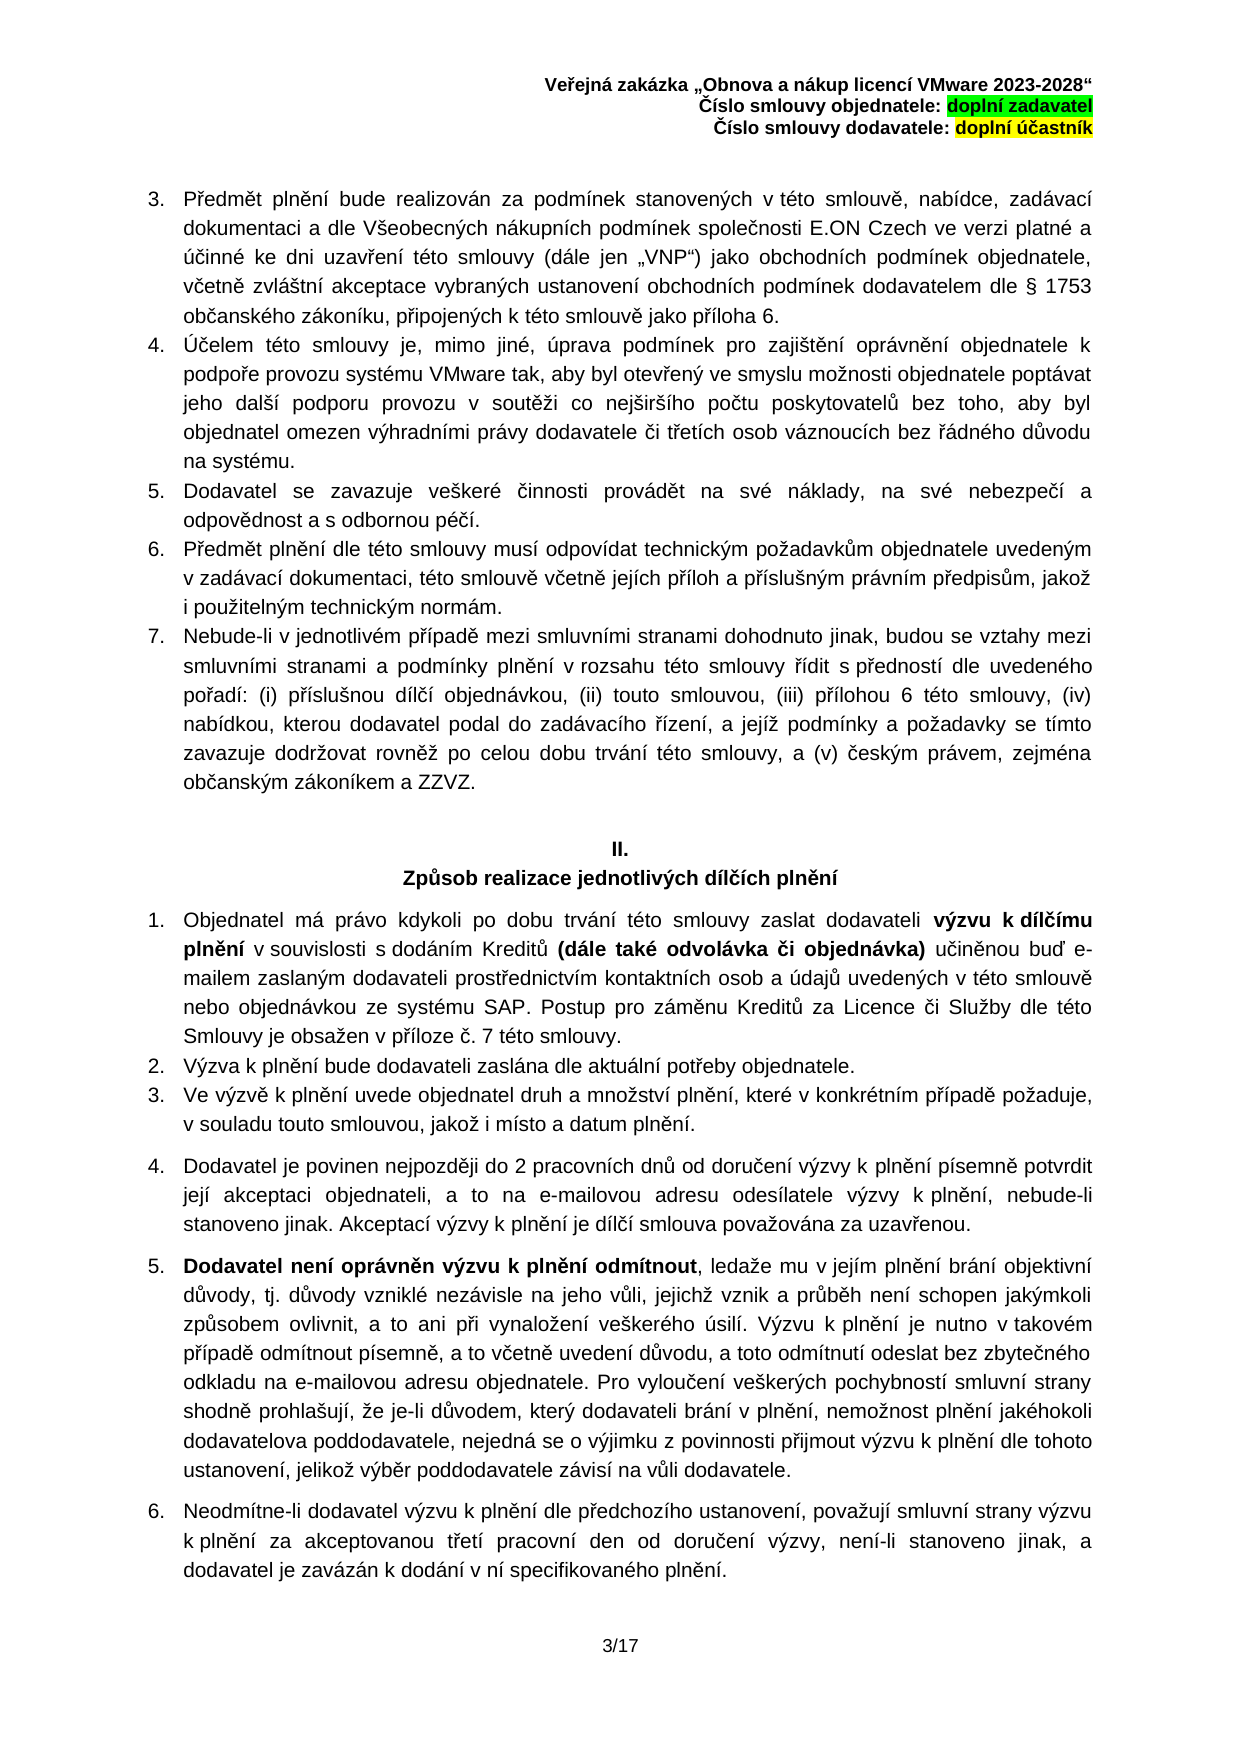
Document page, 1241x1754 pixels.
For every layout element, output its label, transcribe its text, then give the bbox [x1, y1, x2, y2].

list Objednatel má právo kdykoli po dobu trvání této smlouvy zaslat dodavateli výzvu k dílčímu plnění v souvislosti s dodáním Kreditů (dále také odvolávka či objednávka) učiněnou buď e-mailem zaslaným dodavateli prostřednictvím kontaktních osob a údajů uvedených v této smlouvě nebo objednávkou ze systému SAP. Postup pro záměnu Kreditů za Licence či Služby dle této Smlouvy je obsažen v příloze č. 7 této smlouvy. [148, 902, 1093, 1048]
list Dodavatel není oprávněn výzvu k plnění odmítnout, ledaže mu v jejím plnění brání objektivní důvody, tj. důvody vzniklé nezávisle na jeho vůli, jejichž vznik a průběh není schopen jakýmkoli způsobem ovlivnit, a to ani při vynaložení veškerého úsilí. Výzvu k plnění je nutno v takovém případě odmítnout písemně, a to včetně uvedení důvodu, a toto odmítnutí odeslat bez zbytečného odkladu na e-mailovou adresu objednatele. Pro vyloučení veškerých pochybností smluvní strany shodně prohlašují, že je-li důvodem, který dodavateli brání v plnění, nemožnost plnění jakéhokoli dodavatelova poddodavatele, nejedná se o výjimku z povinnosti přijmout výzvu k plnění dle tohoto ustanovení, jelikož výběr poddodavatele závisí na vůli dodavatele. [148, 1248, 1093, 1482]
text Způsob realizace jednotlivých dílčích plnění [148, 861, 1093, 890]
list Nebude-li v jednotlivém případě mezi smluvními stranami dohodnuto jinak, budou se vztahy mezi smluvními stranami a podmínky plnění v rozsahu této smlouvy řídit s předností dle uvedeného pořadí: (i) příslušnou dílčí objednávkou, (ii) touto smlouvou, (iii) přílohou 6 této smlouvy, (iv) nabídkou, kterou dodavatel podal do zadávacího řízení, a jejíž podmínky a požadavky se tímto zavazuje dodržovat rovněž po celou dobu trvání této smlouvy, a (v) českým právem, zejména občanským zákoníkem a ZZVZ. [148, 619, 1093, 794]
list Výzva k plnění bude dodavateli zaslána dle aktuální potřeby objednatele. [148, 1048, 1093, 1077]
list Ve výzvě k plnění uvede objednatel druh a množství plnění, které v konkrétním případě požaduje, v souladu touto smlouvou, jakož i místo a datum plnění. [148, 1077, 1093, 1136]
list Předmět plnění dle této smlouvy musí odpovídat technickým požadavkům objednatele uvedeným v zadávací dokumentaci, této smlouvě včetně jejích příloh a příslušným právním předpisům, jakož i použitelným technickým normám. [148, 532, 1093, 619]
list Dodavatel se zavazuje veškeré činnosti provádět na své náklady, na své nebezpečí a odpovědnost a s odbornou péčí. [148, 473, 1093, 532]
list Neodmítne-li dodavatel výzvu k plnění dle předchozího ustanovení, považují smluvní strany výzvu k plnění za akceptovanou třetí pracovní den od doručení výzvy, není-li stanoveno jinak, a dodavatel je zavázán k dodání v ní specifikovaného plnění. [148, 1494, 1093, 1582]
list Předmět plnění bude realizován za podmínek stanovených v této smlouvě, nabídce, zadávací dokumentaci a dle Všeobecných nákupních podmínek společnosti E.ON Czech ve verzi platné a účinné ke dni uzavření této smlouvy (dále jen „VNP“) jako obchodních podmínek objednatele, včetně zvláštní akceptace vybraných ustanovení obchodních podmínek dodavatelem dle § 1753 občanského zákoníku, připojených k této smlouvě jako příloha 6. [148, 182, 1093, 327]
list Účelem této smlouvy je, mimo jiné, úprava podmínek pro zajištění oprávnění objednatele k podpoře provozu systému VMware tak, aby byl otevřený ve smyslu možnosti objednatele poptávat jeho další podporu provozu v soutěži co nejširšího počtu poskytovatelů bez toho, aby byl objednatel omezen výhradními právy dodavatele či třetích osob váznoucích bez řádného důvodu na systému. [148, 327, 1093, 473]
list Dodavatel je povinen nejpozději do 2 pracovních dnů od doručení výzvy k plnění písemně potvrdit její akceptaci objednateli, a to na e-mailovou adresu odesílatele výzvy k plnění, nebude-li stanoveno jinak. Akceptací výzvy k plnění je dílčí smlouva považována za uzavřenou. [148, 1148, 1093, 1236]
text II. [148, 832, 1093, 861]
